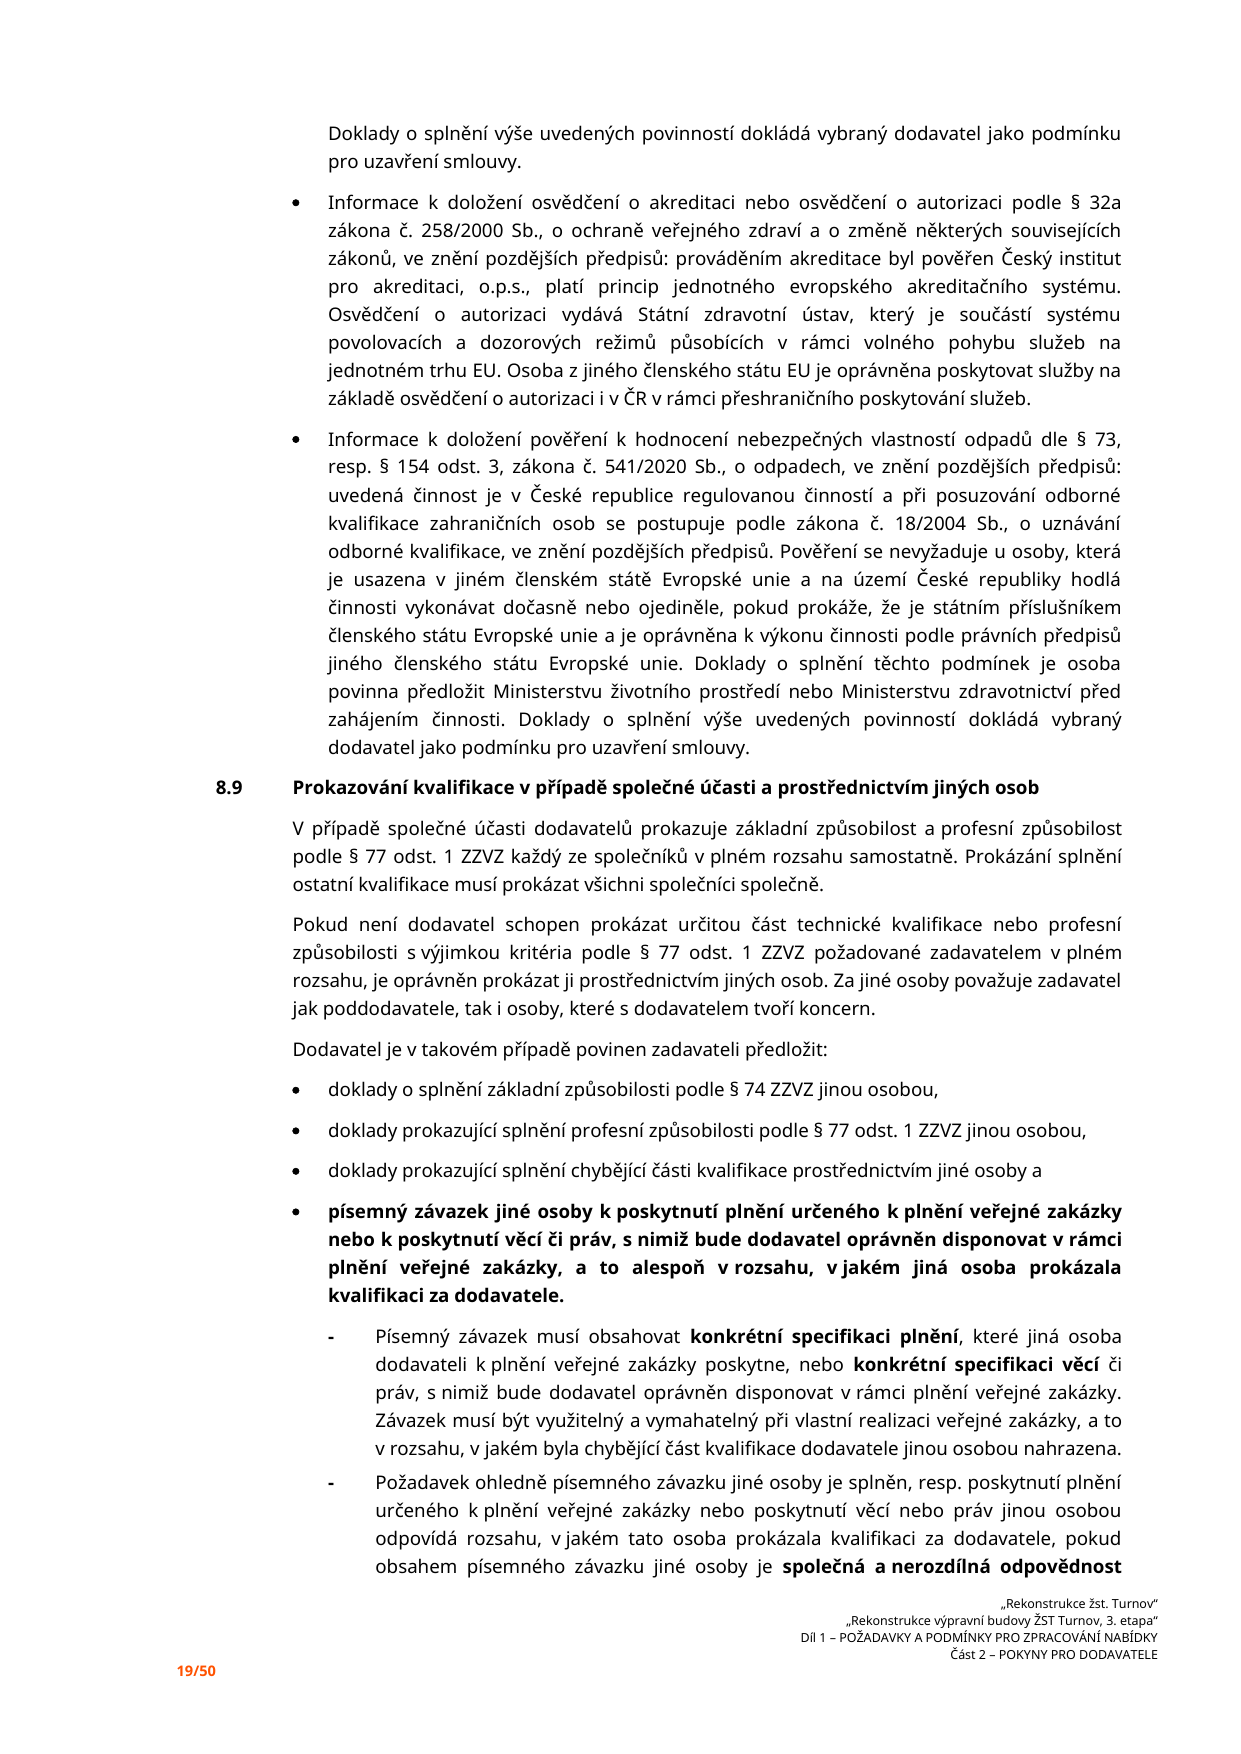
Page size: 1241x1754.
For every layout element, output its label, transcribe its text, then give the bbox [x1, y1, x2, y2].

text doklady prokazující splnění profesní způsobilosti podle § 77 odst. 1 ZZVZ jinou osobou, [292, 1117, 1122, 1143]
text Pokud není dodavatel schopen prokázat určitou část technické kvalifikace nebo profesní způsobilosti s výjimkou kritéria podle § 77 odst. 1 ZZVZ požadované zadavatelem v plném rozsahu, je oprávněn prokázat ji prostřednictvím jiných osob. Za jiné osoby považuje zadavatel jak poddodavatele, tak i osoby, které s dodavatelem tvoří koncern. [292, 912, 1122, 1021]
text písemný závazek jiné osoby k poskytnutí plnění určeného k plnění veřejné zakázky nebo k poskytnutí věcí či práv, s nimiž bude dodavatel oprávněn disponovat v rámci plnění veřejné zakázky, a to alespoň v rozsahu, v jakém jiná osoba prokázala kvalifikaci za dodavatele. [292, 1198, 1122, 1308]
text Dodavatel je v takovém případě povinen zadavateli předložit: [292, 1036, 1122, 1062]
text V případě společné účasti dodavatelů prokazuje základní způsobilost a profesní způsobilost podle § 77 odst. 1 ZZVZ každý ze společníků v plném rozsahu samostatně. Prokázání splnění ostatní kvalifikace musí prokázat všichni společníci společně. [292, 815, 1122, 897]
text Písemný závazek musí obsahovat konkrétní specifikaci plnění, které jiná osoba dodavateli k plnění veřejné zakázky poskytne, nebo konkrétní specifikaci věcí či práv, s nimiž bude dodavatel oprávněn disponovat v rámci plnění veřejné zakázky. Závazek musí být využitelný a vymahatelný při vlastní realizaci veřejné zakázky, a to v rozsahu, v jakém byla chybějící část kvalifikace dodavatele jinou osobou nahrazena. [328, 1323, 1122, 1461]
text doklady o splnění základní způsobilosti podle § 74 ZZVZ jinou osobou, [292, 1077, 1122, 1102]
text Informace k doložení osvědčení o akreditaci nebo osvědčení o autorizaci podle § 32a zákona č. 258/2000 Sb., o ochraně veřejného zdraví a o změně některých souvisejících zákonů, ve znění pozdějších předpisů: prováděním akreditace byl pověřen Český institut pro akreditaci, o.p.s., platí princip jednotného evropského akreditačního systému. Osvědčení o autorizaci vydává Státní zdravotní ústav, který je součástí systému povolovacích a dozorových režimů působících v rámci volného pohybu služeb na jednotném trhu EU. Osoba z jiného členského státu EU je oprávněna poskytovat služby na základě osvědčení o autorizaci i v ČR v rámci přeshraničního poskytování služeb. [292, 189, 1122, 411]
text doklady prokazující splnění chybějící části kvalifikace prostřednictvím jiné osoby a [292, 1158, 1122, 1183]
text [292, 121, 1122, 174]
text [328, 1469, 1122, 1579]
text Prokazování kvalifikace v případě společné účasti a prostřednictvím jiných osob [216, 774, 1122, 800]
text Informace k doložení pověření k hodnocení nebezpečných vlastností odpadů dle § 73, resp. § 154 odst. 3, zákona č. 541/2020 Sb., o odpadech, ve znění pozdějších předpisů: uvedená činnost je v České republice regulovanou činností a při posuzování odborné kvalifikace zahraničních osob se postupuje podle zákona č. 18/2004 Sb., o uznávání odborné kvalifikace, ve znění pozdějších předpisů. Pověření se nevyžaduje u osoby, která je usazena v jiném členském státě Evropské unie a na území České republiky hodlá činnosti vykonávat dočasně nebo ojediněle, pokud prokáže, že je státním příslušníkem členského státu Evropské unie a je oprávněna k výkonu činnosti podle právních předpisů jiného členského státu Evropské unie. Doklady o splnění těchto podmínek je osoba povinna předložit Ministerstvu životního prostředí nebo Ministerstvu zdravotnictví před zahájením činnosti. Doklady o splnění výše uvedených povinností dokládá vybraný dodavatel jako podmínku pro uzavření smlouvy. [292, 426, 1122, 759]
